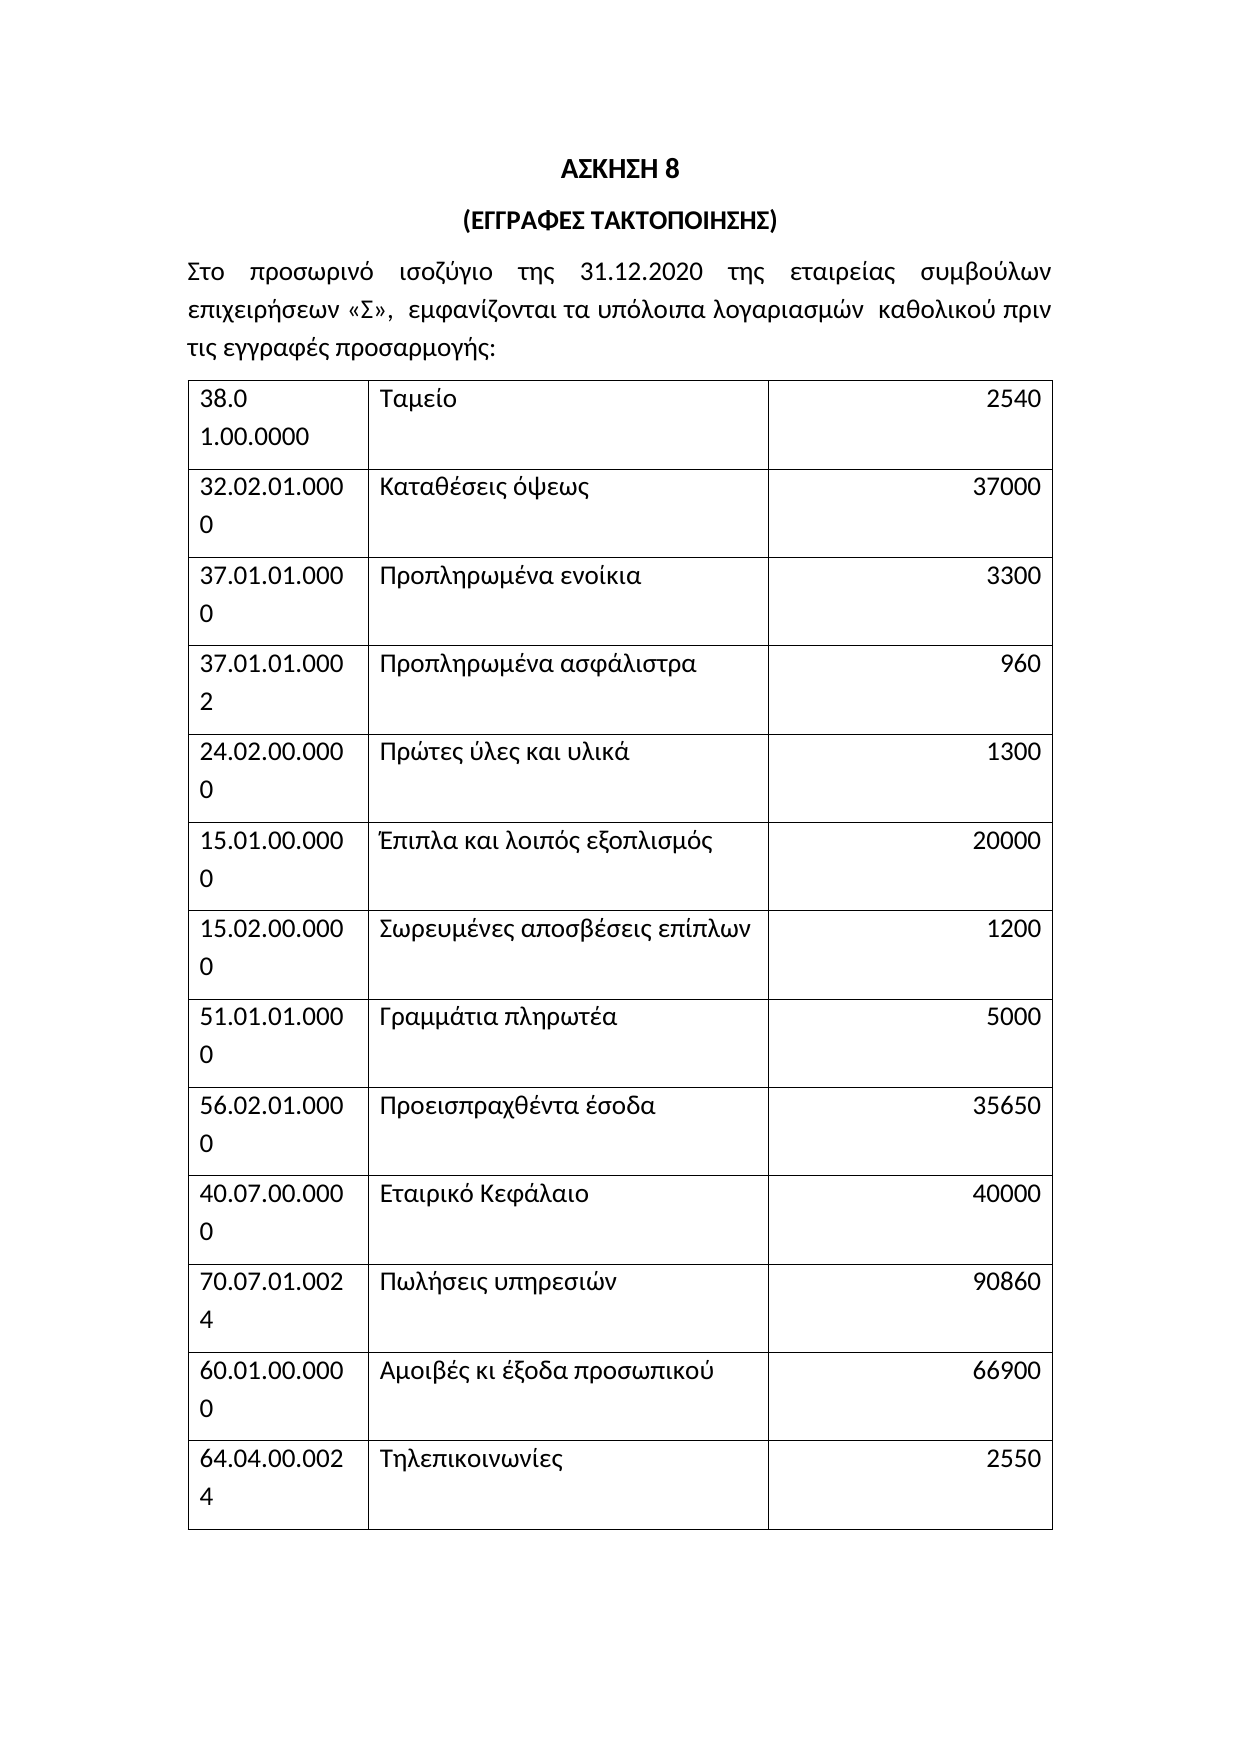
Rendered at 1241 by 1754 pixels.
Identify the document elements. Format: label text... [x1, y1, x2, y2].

table_cell Πωλήσεις υπηρεσιών [369, 1265, 768, 1352]
table_cell 35650 [769, 1088, 1052, 1175]
table_header Ταμείο [369, 381, 768, 468]
table_cell 2550 [769, 1441, 1052, 1528]
table_cell Προπληρωμένα ασφάλιστρα [369, 646, 768, 733]
table_cell Έπιπλα και λοιπός εξοπλισμός [369, 823, 768, 910]
table_cell 1200 [769, 911, 1052, 998]
table_cell Γραμμάτια πληρωτέα [369, 1000, 768, 1087]
table_cell 20000 [769, 823, 1052, 910]
table_cell 40000 [769, 1176, 1052, 1263]
table_cell 15.01.00.0000 [189, 823, 368, 910]
table_cell 70.07.01.0024 [189, 1265, 368, 1352]
table_cell 1300 [769, 735, 1052, 822]
table_cell 15.02.00.0000 [189, 911, 368, 998]
table_cell 37.01.01.0000 [189, 558, 368, 645]
table_cell Αμοιβές κι έξοδα προσωπικού [369, 1353, 768, 1440]
table_cell 66900 [769, 1353, 1052, 1440]
text ΑΣΚΗΣΗ 8 [187, 150, 1053, 186]
table_cell Εταιρικό Κεφάλαιο [369, 1176, 768, 1263]
text (ΕΓΓΡΑΦΕΣ ΤΑΚΤΟΠΟΙΗΣΗΣ) [187, 203, 1053, 236]
table_cell Πρώτες ύλες και υλικά [369, 735, 768, 822]
table_cell 37.01.01.0002 [189, 646, 368, 733]
table_cell 60.01.00.0000 [189, 1353, 368, 1440]
table_cell 90860 [769, 1265, 1052, 1352]
table_cell Προπληρωμένα ενοίκια [369, 558, 768, 645]
table_cell 40.07.00.0000 [189, 1176, 368, 1263]
table_header 2540 [769, 381, 1052, 468]
table_cell 51.01.01.0000 [189, 1000, 368, 1087]
table_cell 3300 [769, 558, 1052, 645]
table_header 38.01.00.0000 [189, 381, 368, 468]
text Στο προσωρινό ισοζύγιο της 31.12.2020 της εταιρείας συμβούλων επιχειρήσεων «Σ», εμφανίζονται τα υπόλοιπα λογαριασμών καθολικού πριν τις εγγραφές προσαρμογής: [187, 254, 1053, 363]
table_cell Προεισπραχθέντα έσοδα [369, 1088, 768, 1175]
table_cell 64.04.00.0024 [189, 1441, 368, 1528]
table_cell 56.02.01.0000 [189, 1088, 368, 1175]
table_cell 5000 [769, 1000, 1052, 1087]
table_cell 32.02.01.0000 [189, 470, 368, 557]
table_cell 24.02.00.0000 [189, 735, 368, 822]
table_cell 37000 [769, 470, 1052, 557]
table_cell 960 [769, 646, 1052, 733]
table_cell Σωρευμένες αποσβέσεις επίπλων [369, 911, 768, 998]
table_cell Καταθέσεις όψεως [369, 470, 768, 557]
table_cell Τηλεπικοινωνίες [369, 1441, 768, 1528]
